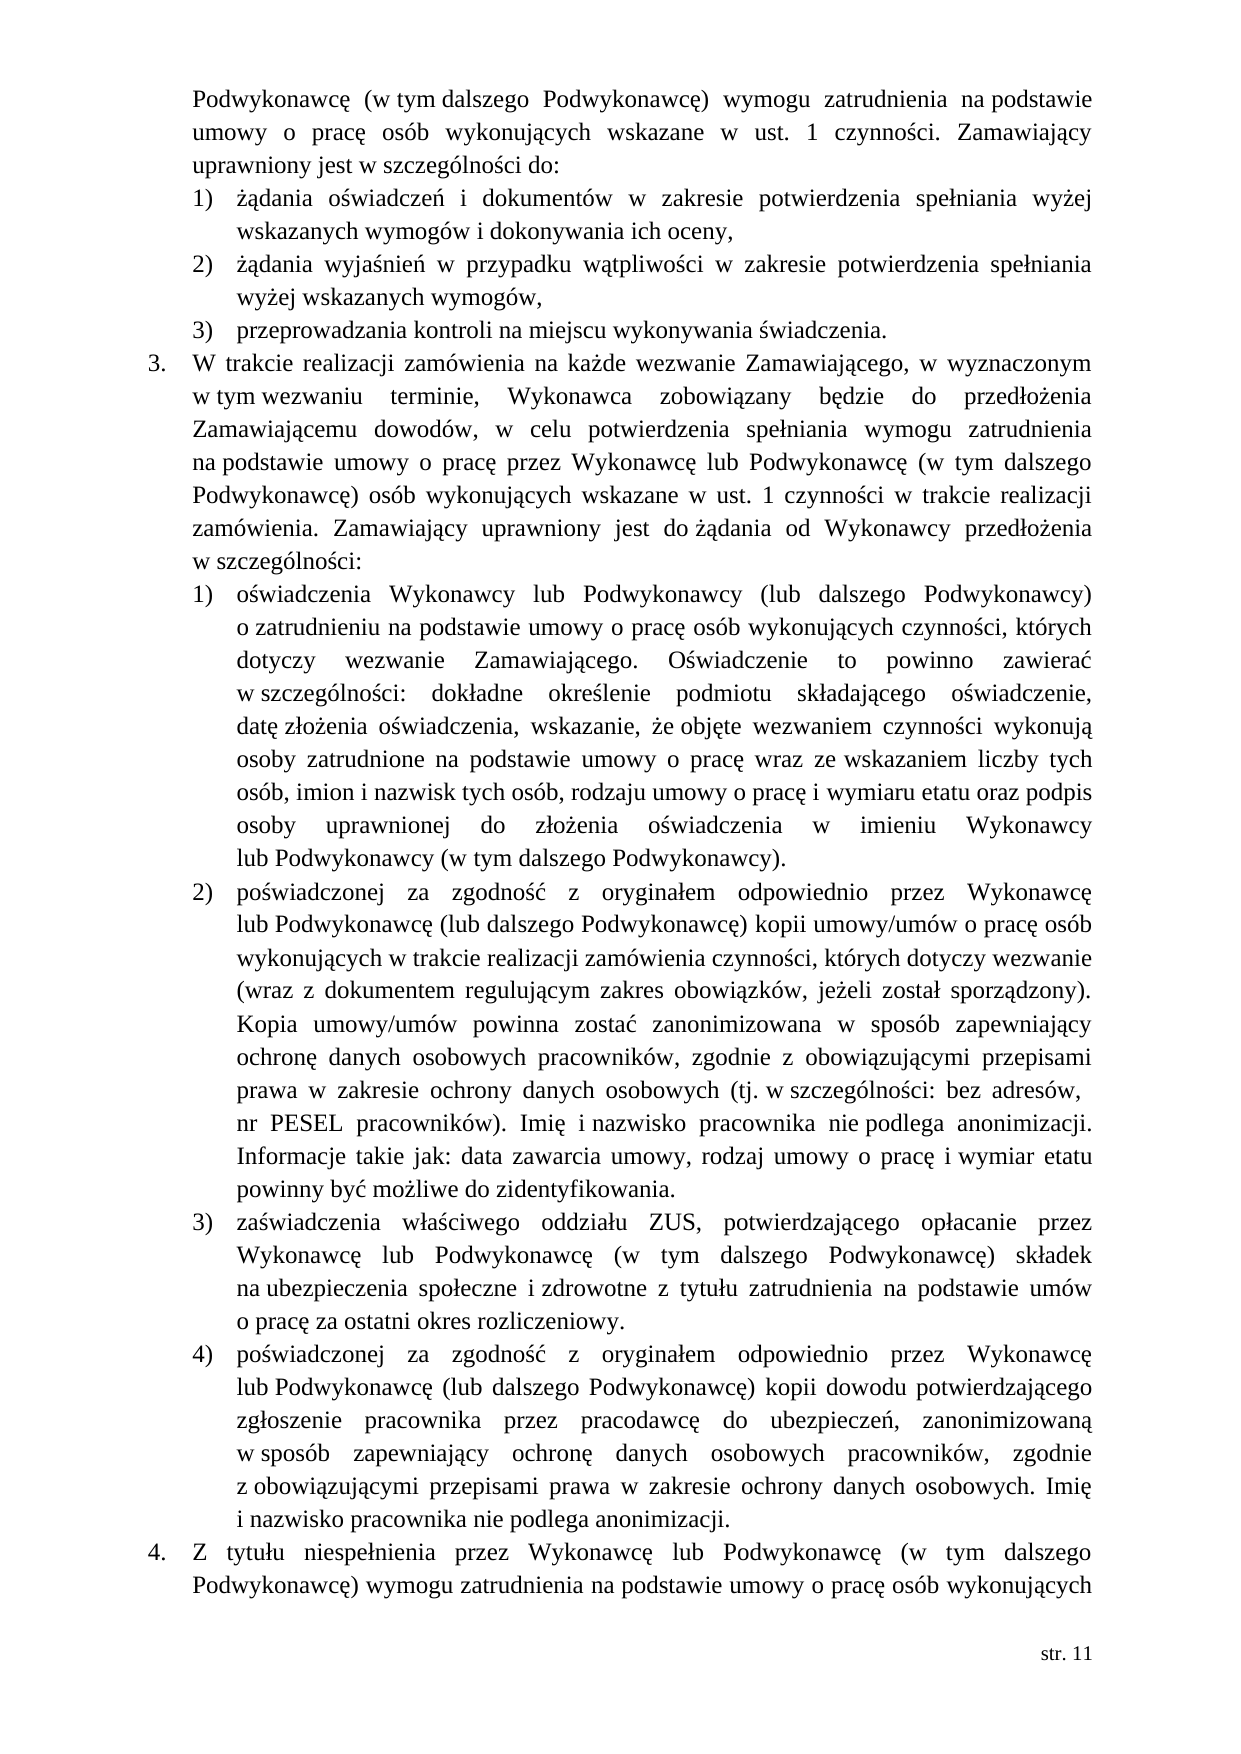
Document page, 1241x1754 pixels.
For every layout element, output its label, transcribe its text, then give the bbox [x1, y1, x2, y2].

list zaświadczenia właściwego oddziału ZUS, potwierdzającego opłacanie przez Wykonawcę lub Podwykonawcę (w tym dalszego Podwykonawcę) składek na ubezpieczenia społeczne i zdrowotne z tytułu zatrudnienia na podstawie umów o pracę za ostatni okres rozliczeniowy. [192, 1207, 1092, 1334]
list W trakcie realizacji zamówienia na każde wezwanie Zamawiającego, w wyznaczonym w tym wezwaniu terminie, Wykonawca zobowiązany będzie do przedłożenia Zamawiającemu dowodów, w celu potwierdzenia spełniania wymogu zatrudnienia na podstawie umowy o pracę przez Wykonawcę lub Podwykonawcę (w tym dalszego Podwykonawcę) osób wykonujących wskazane w ust. 1 czynności w trakcie realizacji zamówienia. Zamawiający uprawniony jest do żądania od Wykonawcy przedłożenia w szczególności: [148, 348, 1092, 575]
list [148, 84, 1092, 179]
list żądania wyjaśnień w przypadku wątpliwości w zakresie potwierdzenia spełniania wyżej wskazanych wymogów, [192, 249, 1092, 311]
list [148, 1537, 1092, 1599]
list poświadczonej za zgodność z oryginałem odpowiednio przez Wykonawcę lub Podwykonawcę (lub dalszego Podwykonawcę) kopii umowy/umów o pracę osób wykonujących w trakcie realizacji zamówienia czynności, których dotyczy wezwanie (wraz z dokumentem regulującym zakres obowiązków, jeżeli został sporządzony). Kopia umowy/umów powinna zostać zanonimizowana w sposób zapewniający ochronę danych osobowych pracowników, zgodnie z obowiązującymi przepisami prawa w zakresie ochrony danych osobowych (tj. w szczególności: bez adresów, nr PESEL pracowników). Imię i nazwisko pracownika nie podlega anonimizacji. Informacje takie jak: data zawarcia umowy, rodzaj umowy o pracę i wymiar etatu powinny być możliwe do zidentyfikowania. [192, 877, 1092, 1202]
list żądania oświadczeń i dokumentów w zakresie potwierdzenia spełniania wyżej wskazanych wymogów i dokonywania ich oceny, [192, 183, 1092, 245]
list poświadczonej za zgodność z oryginałem odpowiednio przez Wykonawcę lub Podwykonawcę (lub dalszego Podwykonawcę) kopii dowodu potwierdzającego zgłoszenie pracownika przez pracodawcę do ubezpieczeń, zanonimizowaną w sposób zapewniający ochronę danych osobowych pracowników, zgodnie z obowiązującymi przepisami prawa w zakresie ochrony danych osobowych. Imię i nazwisko pracownika nie podlega anonimizacji. [192, 1339, 1092, 1533]
list przeprowadzania kontroli na miejscu wykonywania świadczenia. [192, 315, 1092, 344]
list oświadczenia Wykonawcy lub Podwykonawcy (lub dalszego Podwykonawcy) o zatrudnieniu na podstawie umowy o pracę osób wykonujących czynności, których dotyczy wezwanie Zamawiającego. Oświadczenie to powinno zawierać w szczególności: dokładne określenie podmiotu składającego oświadczenie, datę złożenia oświadczenia, wskazanie, że objęte wezwaniem czynności wykonują osoby zatrudnione na podstawie umowy o pracę wraz ze wskazaniem liczby tych osób, imion i nazwisk tych osób, rodzaju umowy o pracę i wymiaru etatu oraz podpis osoby uprawnionej do złożenia oświadczenia w imieniu Wykonawcy lub Podwykonawcy (w tym dalszego Podwykonawcy). [192, 579, 1092, 872]
